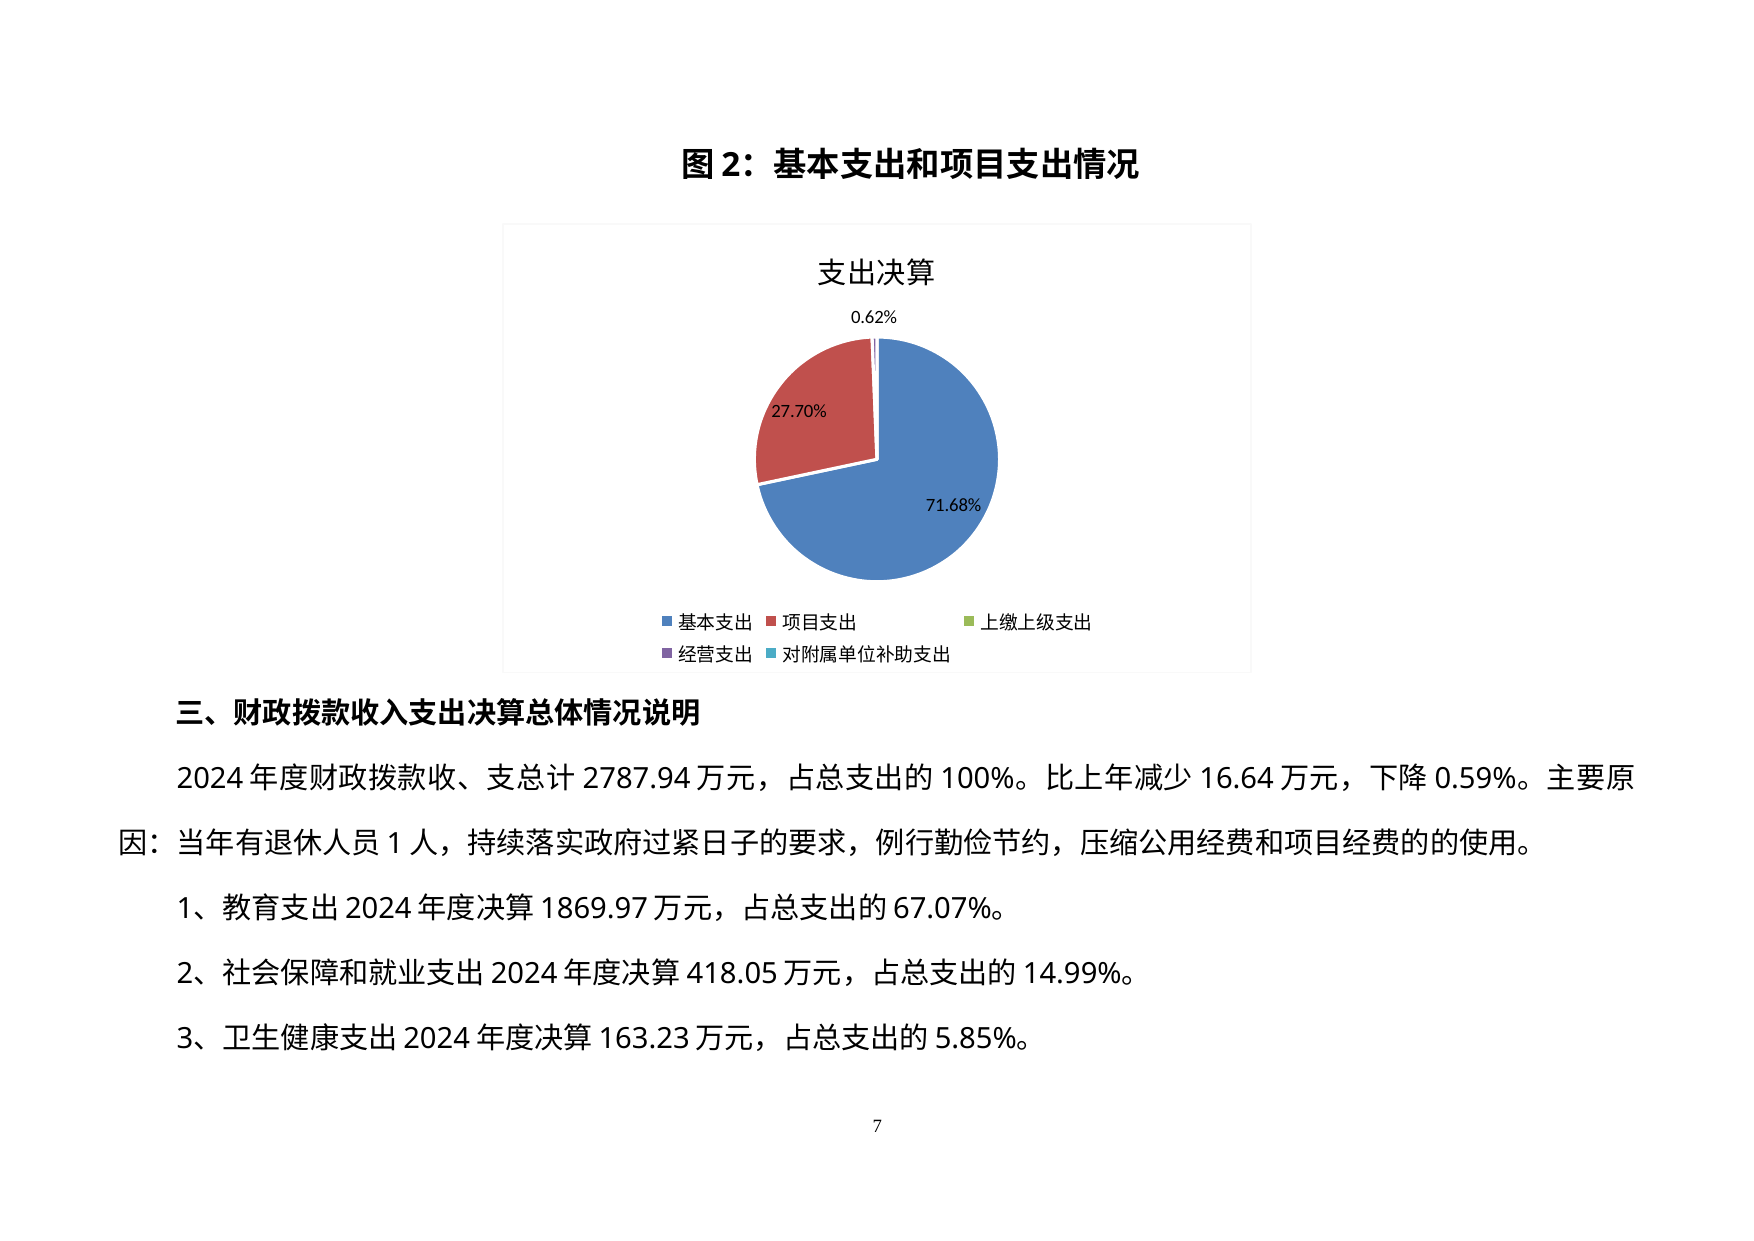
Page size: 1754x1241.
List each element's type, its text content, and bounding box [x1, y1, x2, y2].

text 2、社会保障和就业支出2024年度决算 418.05万元，占总支出的14.99%。 [118, 938, 1636, 1003]
text 三、财政拨款收入支出决算总体情况说明 [118, 678, 1636, 743]
text 3、卫生健康支出2024年度决算163.23万元，占总支出的5.85%。 [118, 1003, 1636, 1068]
text 1、教育支出2024年度决算1869.97万元，占总支出的67.07%。 [118, 873, 1636, 938]
subtitle 图2：基本支出和项目支出情况 [118, 129, 1636, 194]
list 2024年度财政拨款收、支总计2787.94万元，占总支出的100%。比上年减少16.64万元，下降0.59%。主要原因：当年有退休人员1人，持续落实政府过紧日子的要求，例行勤俭节约，压缩公用经费和项目经费的的使用。 [118, 743, 1636, 873]
